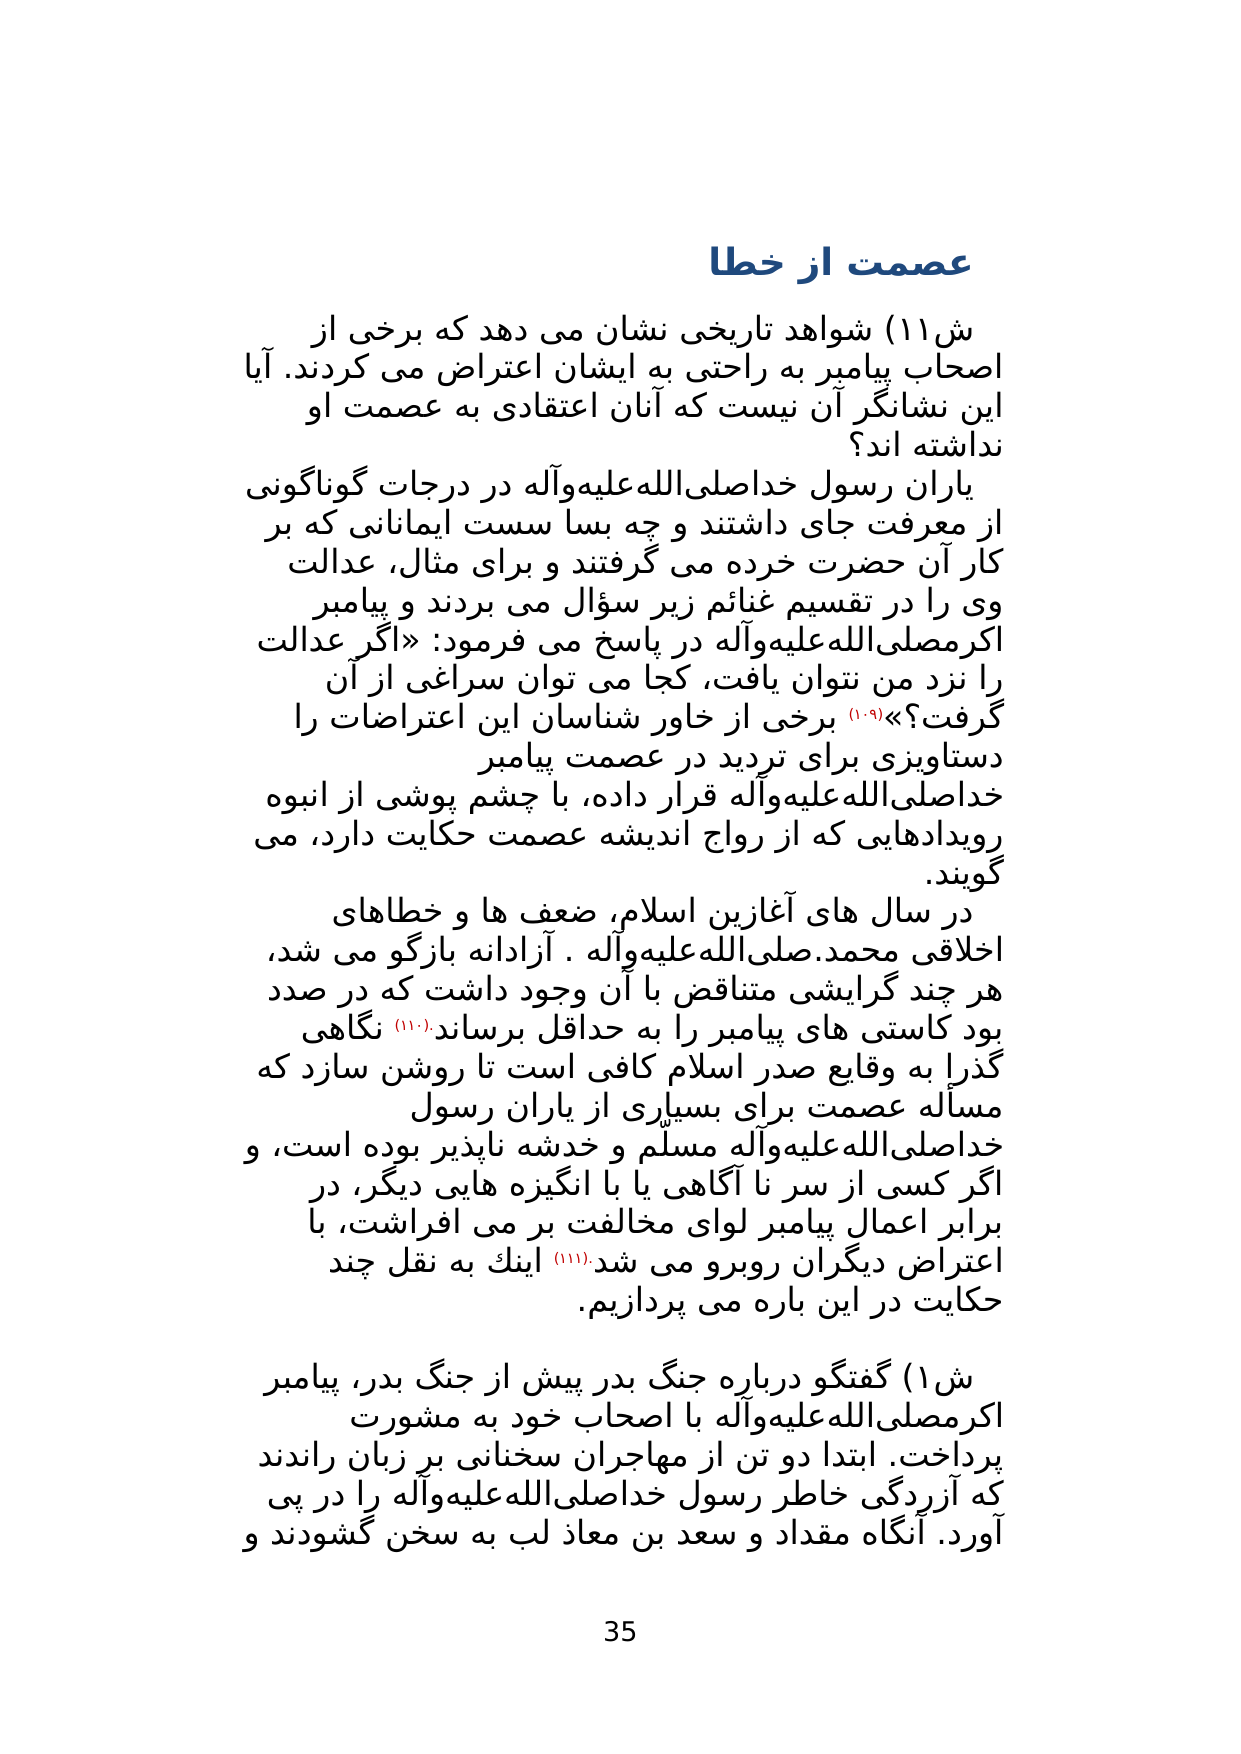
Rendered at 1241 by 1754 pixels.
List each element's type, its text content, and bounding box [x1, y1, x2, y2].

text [236, 1358, 1004, 1552]
text ياران رسول خداصلى‌الله‌عليه‌وآله در درجات گوناگونى از معرفت جاى داشتند و چه بسا سست ايمانانى كه بر كار آن حضرت خرده مى گرفتند و براى مثال، عدالت وى را در تقسيم غنائم زير سؤال مى بردند و پيامبر اكرمصلى‌الله‌عليه‌وآله در پاسخ مى فرمود: «اگر عدالت را نزد من نتوان يافت، كجا مى توان سراغى از آن گرفت؟»(١٠٩) برخى از خاور شناسان اين اعتراضات را دستاويزى براى ترديد در عصمت پيامبر خداصلى‌الله‌عليه‌وآله قرار داده، با چشم پوشى از انبوه رويدادهايى كه از رواج انديشه عصمت حكايت دارد، مى گويند. [236, 464, 1004, 892]
subtitle عصمت از خطا [236, 241, 1004, 284]
text ش١١) شواهد تاريخى نشان مى دهد كه برخى از اصحاب پيامبر به راحتى به ايشان اعتراض مى كردند. آيا اين نشانگر آن نيست كه آنان اعتقادى به عصمت او نداشته اند؟ [236, 309, 1004, 464]
text در سال هاى آغازين اسلام، ضعف ها و خطاهاى اخلاقى محمد.صلى‌الله‌عليه‌وآله . آزادانه بازگو مى شد، هر چند گرايشى متناقض با آن وجود داشت كه در صدد بود كاستى هاى پيامبر را به حداقل برساند.(١١٠) نگاهى گذرا به وقايع صدر اسلام كافى است تا روشن سازد كه مسأله عصمت براى بسيارى از ياران رسول خداصلى‌الله‌عليه‌وآله مسلّم و خدشه ناپذير بوده است، و اگر كسى از سر نا آگاهى يا با انگيزه هايى ديگر، در برابر اعمال پيامبر لواى مخالفت بر مى افراشت، با اعتراض ديگران روبرو مى شد.(١١١) اينك به نقل چند حكايت در اين باره مى پردازيم. [236, 892, 1004, 1319]
